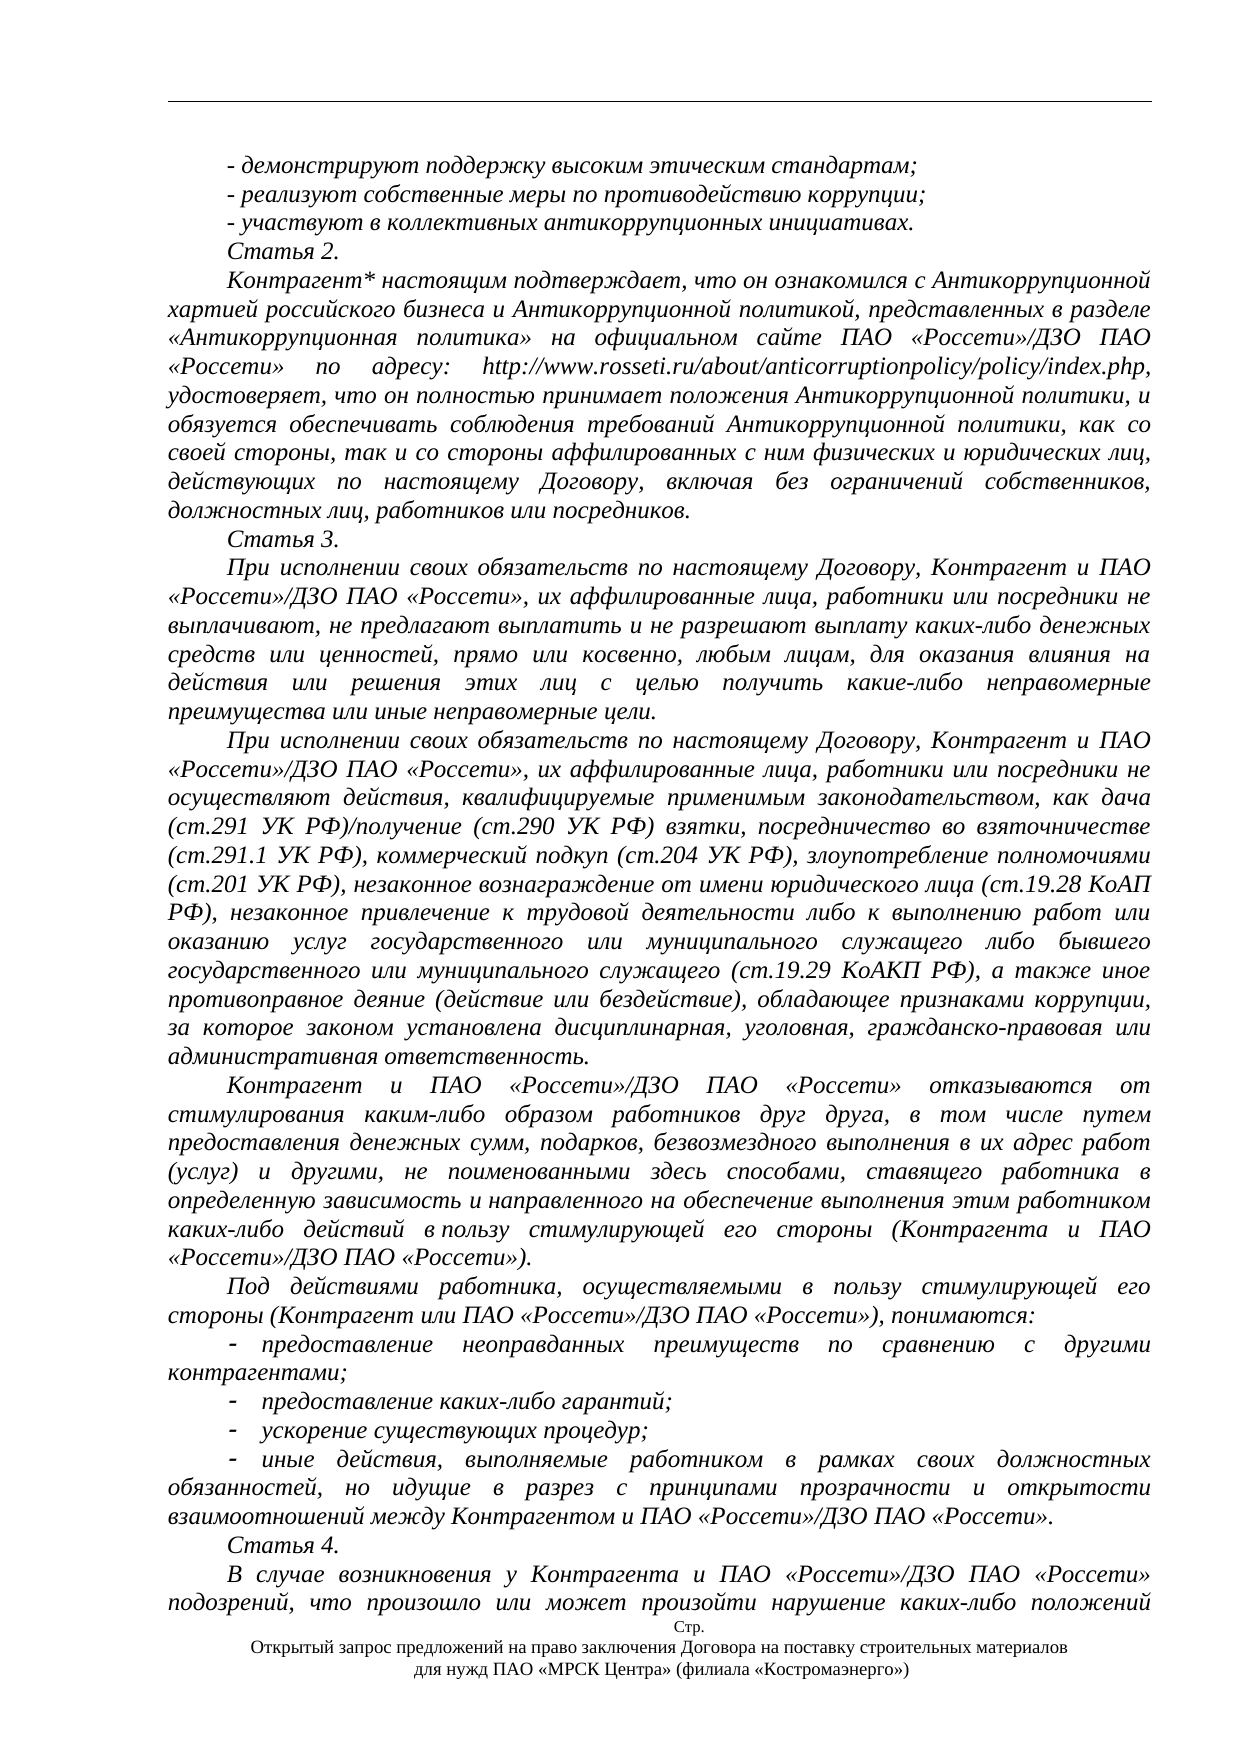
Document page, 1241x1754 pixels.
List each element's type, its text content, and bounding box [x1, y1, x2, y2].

text - участвуют в коллективных антикоррупционных инициативах. [168, 207, 1152, 236]
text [168, 1559, 1152, 1616]
list ускорение существующих процедур; [168, 1415, 1152, 1444]
text Контрагент* настоящим подтверждает, что он ознакомился с Антикоррупционной хартией российского бизнеса и Антикоррупционной политикой, представленных в разделе «Антикоррупционная политика» на официальном сайте ПАО «Россети»/ДЗО ПАО «Россети» по адресу: http://www.rosseti.ru/about/anticorruptionpolicy/policy/index.php, удостоверяет, что он полностью принимает положения Антикоррупционной политики, и обязуется обеспечивать соблюдения требований Антикоррупционной политики, как со своей стороны, так и со стороны аффилированных с ним физических и юридических лиц, действующих по настоящему Договору, включая без ограничений собственников, должностных лиц, работников или посредников. [168, 265, 1152, 524]
text Под действиями работника, осуществляемыми в пользу стимулирующей его стороны (Контрагент или ПАО «Россети»/ДЗО ПАО «Россети»), понимаются: [168, 1271, 1152, 1329]
text - реализуют собственные меры по противодействию коррупции; [168, 179, 1152, 207]
list предоставление каких-либо гарантий; [168, 1386, 1152, 1415]
text При исполнении своих обязательств по настоящему Договору, Контрагент и ПАО «Россети»/ДЗО ПАО «Россети», их аффилированные лица, работники или посредники не выплачивают, не предлагают выплатить и не разрешают выплату каких-либо денежных средств или ценностей, прямо или косвенно, любым лицам, для оказания влияния на действия или решения этих лиц с целью получить какие-либо неправомерные преимущества или иные неправомерные цели. [168, 552, 1152, 725]
text Контрагент и ПАО «Россети»/ДЗО ПАО «Россети» отказываются от стимулирования каким-либо образом работников друг друга, в том числе путем предоставления денежных сумм, подарков, безвозмездного выполнения в их адрес работ (услуг) и другими, не поименованными здесь способами, ставящего работника в определенную зависимость и направленного на обеспечение выполнения этим работником каких-либо действий в пользу стимулирующей его стороны (Контрагента и ПАО «Россети»/ДЗО ПАО «Россети»). [168, 1070, 1152, 1271]
text При исполнении своих обязательств по настоящему Договору, Контрагент и ПАО «Россети»/ДЗО ПАО «Россети», их аффилированные лица, работники или посредники не осуществляют действия, квалифицируемые применимым законодательством, как дача (ст.291 УК РФ)/получение (ст.290 УК РФ) взятки, посредничество во взяточничестве (ст.291.1 УК РФ), коммерческий подкуп (ст.204 УК РФ), злоупотребление полномочиями (ст.201 УК РФ), незаконное вознаграждение от имени юридического лица (ст.19.28 КоАП РФ), незаконное привлечение к трудовой деятельности либо к выполнению работ или оказанию услуг государственного или муниципального служащего либо бывшего государственного или муниципального служащего (ст.19.29 КоАКП РФ), а также иное противоправное деяние (действие или бездействие), обладающее признаками коррупции, за которое законом установлена дисциплинарная, уголовная, гражданско-правовая или административная ответственность. [168, 725, 1152, 1070]
text Статья 3. [168, 524, 1152, 552]
list иные действия, выполняемые работником в рамках своих должностных обязанностей, но идущие в разрез с принципами прозрачности и открытости взаимоотношений между Контрагентом и ПАО «Россети»/ДЗО ПАО «Россети». [168, 1444, 1152, 1530]
list предоставление неоправданных преимуществ по сравнению с другими контрагентами; [168, 1329, 1152, 1386]
text Статья 2. [168, 236, 1152, 265]
text Статья 4. [168, 1530, 1152, 1559]
text - демонстрируют поддержку высоким этическим стандартам; [168, 150, 1152, 179]
